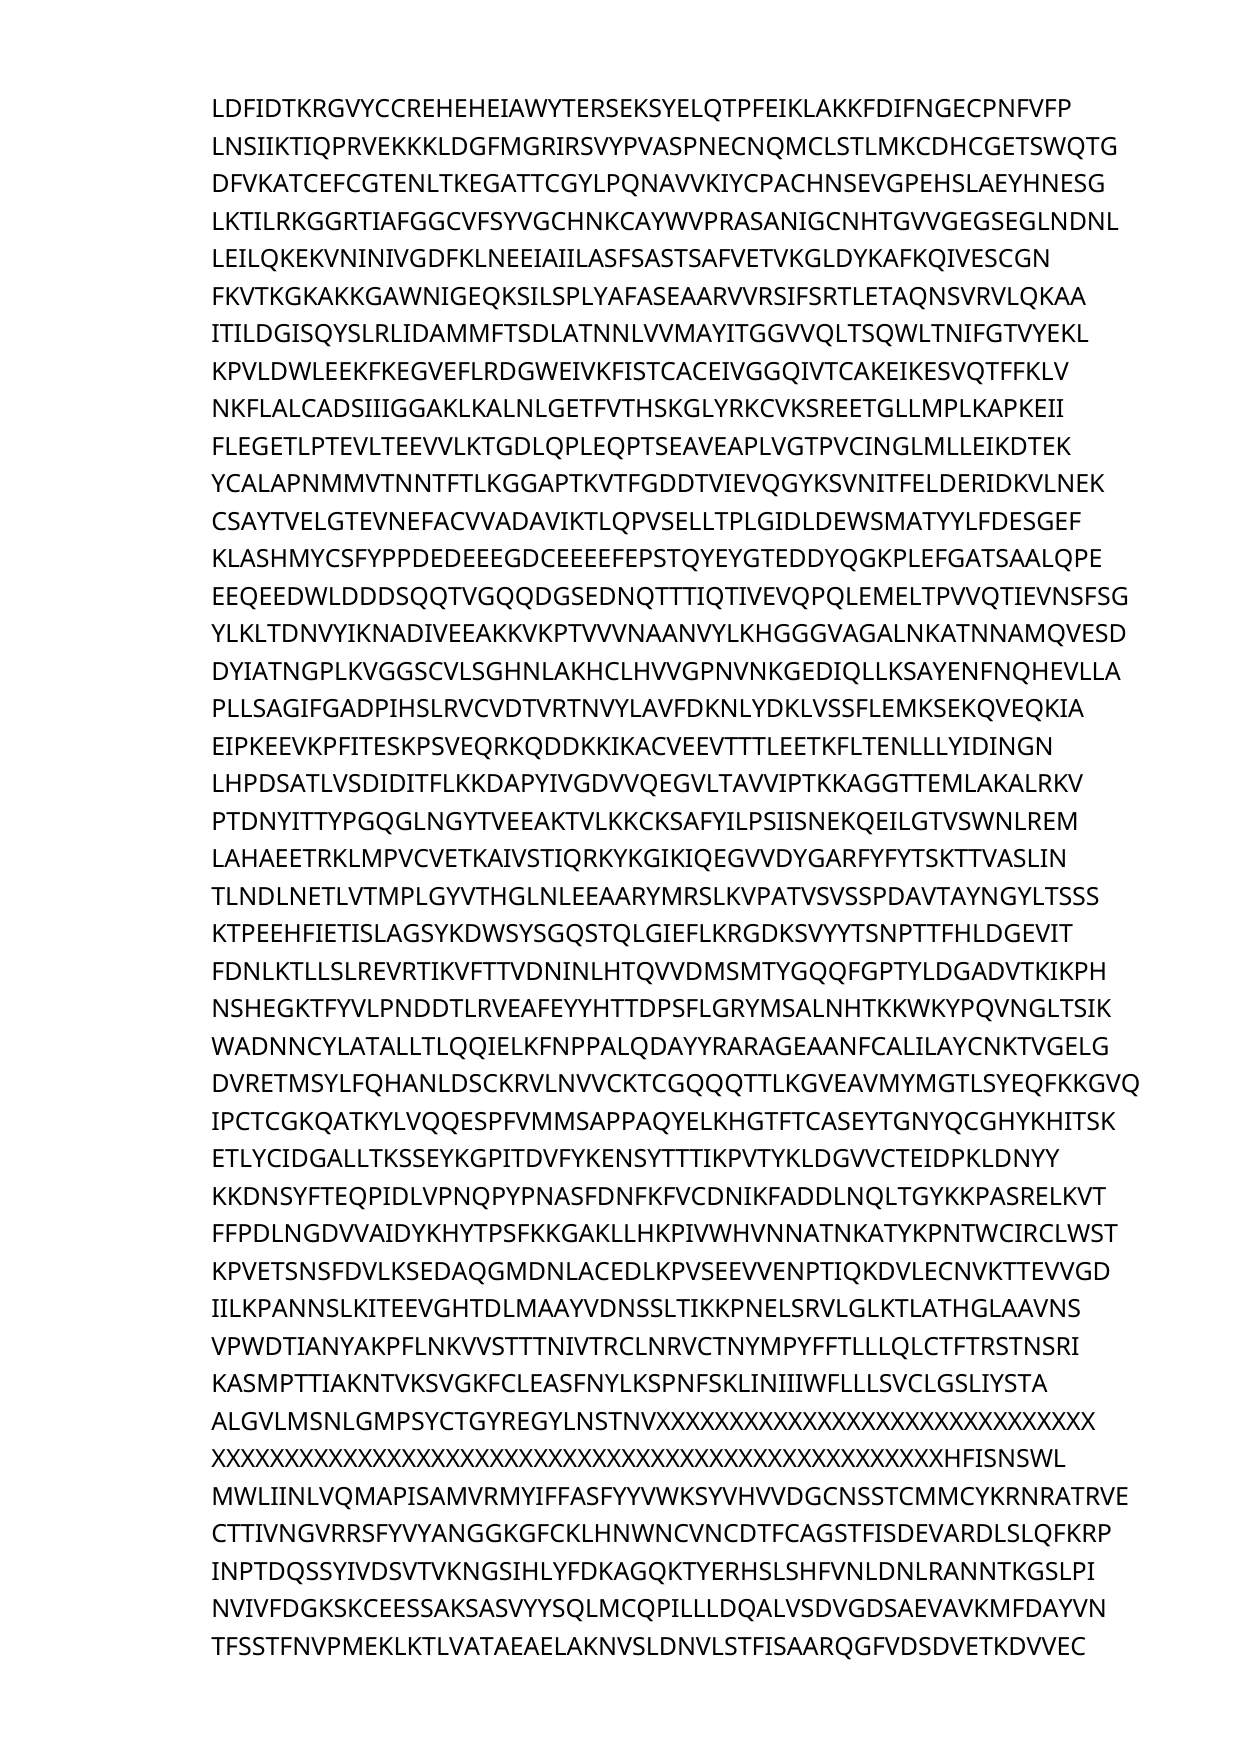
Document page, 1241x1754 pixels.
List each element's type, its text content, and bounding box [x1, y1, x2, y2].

text WADNNCYLATALLTLQQIELKFNPPALQDAYYRARAGEAANFCALILAYCNKTVGELG [75, 1027, 1165, 1064]
text PTDNYITTYPGQGLNGYTVEEAKTVLKKCKSAFYILPSIISNEKQEILGTVSWNLREM [75, 802, 1165, 839]
text IILKPANNSLKITEEVGHTDLMAAYVDNSSLTIKKPNELSRVLGLKTLATHGLAAVNS [75, 1289, 1165, 1327]
text TLNDLNETLVTMPLGYVTHGLNLEEAARYMRSLKVPATVSVSSPDAVTAYNGYLTSSS [75, 877, 1165, 914]
text FFPDLNGDVVAIDYKHYTPSFKKGAKLLHKPIVWHVNNATNKATYKPNTWCIRCLWST [75, 1214, 1165, 1252]
text LEILQKEKVNINIVGDFKLNEEIAIILASFSASTSAFVETVKGLDYKAFKQIVESCGN [75, 239, 1165, 277]
text VPWDTIANYAKPFLNKVVSTTTNIVTRCLNRVCTNYMPYFFTLLLQLCTFTRSTNSRI [75, 1327, 1165, 1364]
text XXXXXXXXXXXXXXXXXXXXXXXXXXXXXXXXXXXXXXXXXXXXXXXXXXHFISNSWL [75, 1439, 1165, 1477]
text ETLYCIDGALLTKSSEYKGPITDVFYKENSYTTTIKPVTYKLDGVVCTEIDPKLDNYY [75, 1139, 1165, 1177]
text LAHAEETRKLMPVCVETKAIVSTIQRKYKGIKIQEGVVDYGARFYFYTSKTTVASLIN [75, 839, 1165, 877]
text KPVLDWLEEKFKEGVEFLRDGWEIVKFISTCACEIVGGQIVTCAKEIKESVQTFFKLV [75, 352, 1165, 389]
text KKDNSYFTEQPIDLVPNQPYPNASFDNFKFVCDNIKFADDLNQLTGYKKPASRELKVT [75, 1177, 1165, 1214]
text LHPDSATLVSDIDITFLKKDAPYIVGDVVQEGVLTAVVIPTKKAGGTTEMLAKALRKV [75, 764, 1165, 802]
text INPTDQSSYIVDSVTVKNGSIHLYFDKAGQKTYERHSLSHFVNLDNLRANNTKGSLPI [75, 1552, 1165, 1589]
text NSHEGKTFYVLPNDDTLRVEAFEYYHTTDPSFLGRYMSALNHTKKWKYPQVNGLTSIK [75, 989, 1165, 1027]
text ITILDGISQYSLRLIDAMMFTSDLATNNLVVMAYITGGVVQLTSQWLTNIFGTVYEKL [75, 314, 1165, 352]
text CSAYTVELGTEVNEFACVVADAVIKTLQPVSELLTPLGIDLDEWSMATYYLFDESGEF [75, 502, 1165, 539]
text NKFLALCADSIIIGGAKLKALNLGETFVTHSKGLYRKCVKSREETGLLMPLKAPKEII [75, 389, 1165, 427]
text EEQEEDWLDDDSQQTVGQQDGSEDNQTTTIQTIVEVQPQLEMELTPVVQTIEVNSFSG [75, 577, 1165, 614]
text DFVKATCEFCGTENLTKEGATTCGYLPQNAVVKIYCPACHNSEVGPEHSLAEYHNESG [75, 164, 1165, 202]
text YLKLTDNVYIKNADIVEEAKKVKPTVVVNAANVYLKHGGGVAGALNKATNNAMQVESD [75, 614, 1165, 652]
text KASMPTTIAKNTVKSVGKFCLEASFNYLKSPNFSKLINIIIWFLLLSVCLGSLIYSTA [75, 1364, 1165, 1402]
text LDFIDTKRGVYCCREHEHEIAWYTERSEKSYELQTPFEIKLAKKFDIFNGECPNFVFP [75, 89, 1165, 127]
text FLEGETLPTEVLTEEVVLKTGDLQPLEQPTSEAVEAPLVGTPVCINGLMLLEIKDTEK [75, 427, 1165, 464]
text FKVTKGKAKKGAWNIGEQKSILSPLYAFASEAARVVRSIFSRTLETAQNSVRVLQKAA [75, 277, 1165, 314]
text FDNLKTLLSLREVRTIKVFTTVDNINLHTQVVDMSMTYGQQFGPTYLDGADVTKIKPH [75, 952, 1165, 989]
text NVIVFDGKSKCEESSAKSASVYYSQLMCQPILLLDQALVSDVGDSAEVAVKMFDAYVN [75, 1589, 1165, 1627]
text EIPKEEVKPFITESKPSVEQRKQDDKKIKACVEEVTTTLEETKFLTENLLLYIDINGN [75, 727, 1165, 764]
text LNSIIKTIQPRVEKKKLDGFMGRIRSVYPVASPNECNQMCLSTLMKCDHCGETSWQTG [75, 127, 1165, 164]
text TFSSTFNVPMEKLKTLVATAEAELAKNVSLDNVLSTFISAARQGFVDSDVETKDVVEC [75, 1627, 1165, 1664]
text CTTIVNGVRRSFYVYANGGKGFCKLHNWNCVNCDTFCAGSTFISDEVARDLSLQFKRP [75, 1514, 1165, 1552]
text LKTILRKGGRTIAFGGCVFSYVGCHNKCAYWVPRASANIGCNHTGVVGEGSEGLNDNL [75, 202, 1165, 239]
text KTPEEHFIETISLAGSYKDWSYSGQSTQLGIEFLKRGDKSVYYTSNPTTFHLDGEVIT [75, 914, 1165, 952]
text IPCTCGKQATKYLVQQESPFVMMSAPPAQYELKHGTFTCASEYTGNYQCGHYKHITSK [75, 1102, 1165, 1139]
text YCALAPNMMVTNNTFTLKGGAPTKVTFGDDTVIEVQGYKSVNITFELDERIDKVLNEK [75, 464, 1165, 502]
text MWLIINLVQMAPISAMVRMYIFFASFYYVWKSYVHVVDGCNSSTCMMCYKRNRATRVE [75, 1477, 1165, 1514]
text KLASHMYCSFYPPDEDEEEGDCEEEEFEPSTQYEYGTEDDYQGKPLEFGATSAALQPE [75, 539, 1165, 577]
text KPVETSNSFDVLKSEDAQGMDNLACEDLKPVSEEVVENPTIQKDVLECNVKTTEVVGD [75, 1252, 1165, 1289]
text PLLSAGIFGADPIHSLRVCVDTVRTNVYLAVFDKNLYDKLVSSFLEMKSEKQVEQKIA [75, 689, 1165, 727]
text DYIATNGPLKVGGSCVLSGHNLAKHCLHVVGPNVNKGEDIQLLKSAYENFNQHEVLLA [75, 652, 1165, 689]
text DVRETMSYLFQHANLDSCKRVLNVVCKTCGQQQTTLKGVEAVMYMGTLSYEQFKKGVQ [75, 1064, 1165, 1102]
text ALGVLMSNLGMPSYCTGYREGYLNSTNVXXXXXXXXXXXXXXXXXXXXXXXXXXXXXX [75, 1402, 1165, 1439]
